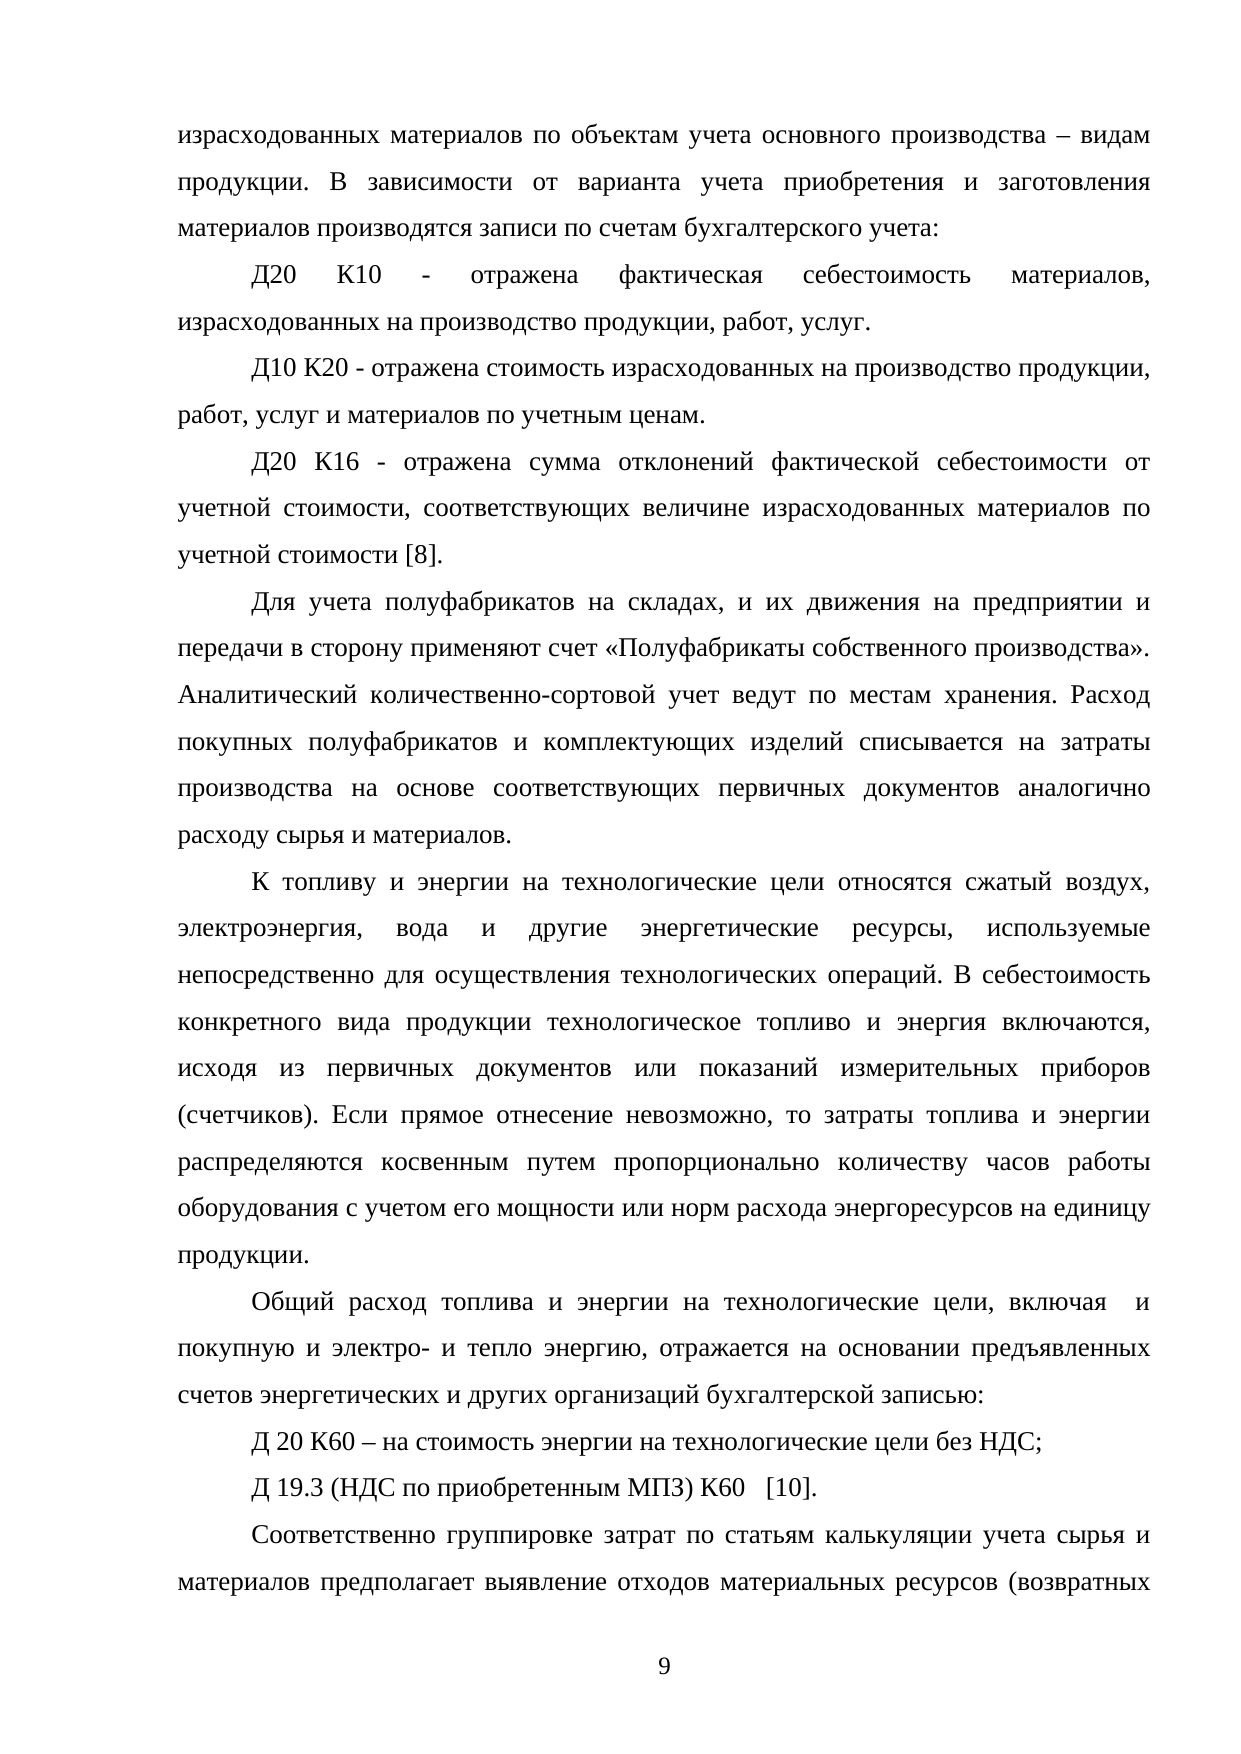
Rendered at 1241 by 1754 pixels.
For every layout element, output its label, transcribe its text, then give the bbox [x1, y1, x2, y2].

text Д 20 К60 – на стоимость энергии на технологические цели без НДС; [177, 1425, 1152, 1456]
text Д20 К10 - отражена фактическая себестоимость материалов, израсходованных на производство продукции, работ, услуг. [177, 258, 1152, 336]
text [177, 118, 1152, 243]
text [177, 1518, 1152, 1596]
text Для учета полуфабрикатов на складах, и их движения на предприятии и передачи в сторону применяют счет «Полуфабрикаты собственного производства». Аналитический количественно-сортовой учет ведут по местам хранения. Расход покупных полуфабрикатов и комплектующих изделий списывается на затраты производства на основе соответствующих первичных документов аналогично расходу сырья и материалов. [177, 585, 1152, 849]
text Д 19.3 (НДС по приобретенным МПЗ) К60 [10]. [177, 1471, 1152, 1503]
text Д10 К20 - отражена стоимость израсходованных на производство продукции, работ, услуг и материалов по учетным ценам. [177, 351, 1152, 429]
text Д20 К16 - отражена сумма отклонений фактической себестоимости от учетной стоимости, соответствующих величине израсходованных материалов по учетной стоимости [8]. [177, 445, 1152, 569]
text К топливу и энергии на технологические цели относятся сжатый воздух, электроэнергия, вода и другие энергетические ресурсы, используемые непосредственно для осуществления технологических операций. В себестоимость конкретного вида продукции технологическое топливо и энергия включаются, исходя из первичных документов или показаний измерительных приборов (счетчиков). Если прямое отнесение невозможно, то затраты топлива и энергии распределяются косвенным путем пропорционально количеству часов работы оборудования с учетом его мощности или норм расхода энергоресурсов на единицу продукции. [177, 865, 1152, 1269]
text Общий расход топлива и энергии на технологические цели, включая и покупную и электро- и тепло энергию, отражается на основании предъявленных счетов энергетических и других организаций бухгалтерской записью: [177, 1285, 1152, 1409]
